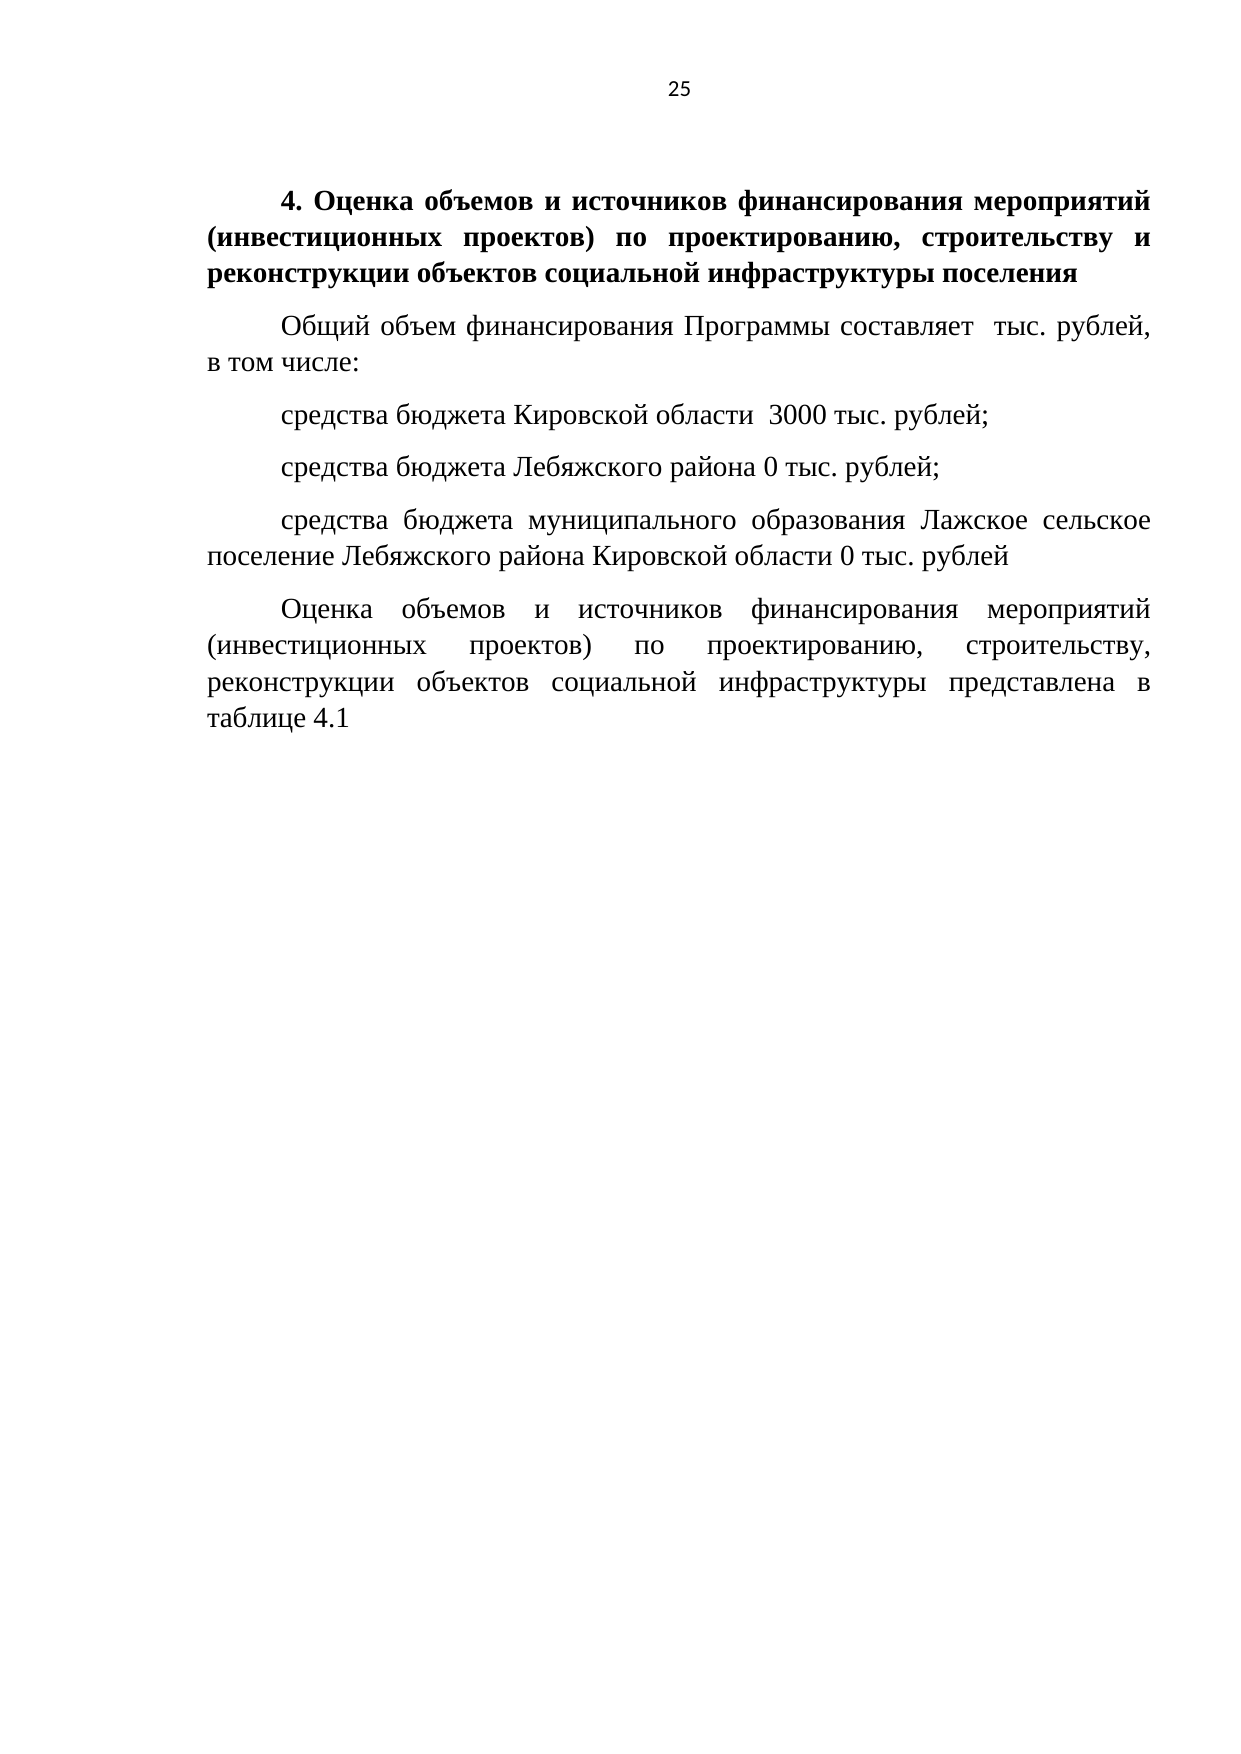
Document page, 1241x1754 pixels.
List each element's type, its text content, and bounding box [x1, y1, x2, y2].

text средства бюджета Кировской области 3000 тыс. рублей; [207, 397, 1152, 430]
text Оценка объемов и источников финансирования мероприятий (инвестиционных проектов) по проектированию, строительству, реконструкции объектов социальной инфраструктуры представлена в таблице 4.1 [207, 591, 1152, 733]
text средства бюджета Лебяжского района 0 тыс. рублей; [207, 449, 1152, 483]
text 4. Оценка объемов и источников финансирования мероприятий (инвестиционных проектов) по проектированию, строительству и реконструкции объектов социальной инфраструктуры поселения [207, 183, 1152, 288]
text Общий объем финансирования Программы составляет тыс. рублей, в том числе: [207, 308, 1152, 377]
text средства бюджета муниципального образования Лажское сельское поселение Лебяжского района Кировской области 0 тыс. рублей [207, 502, 1152, 572]
